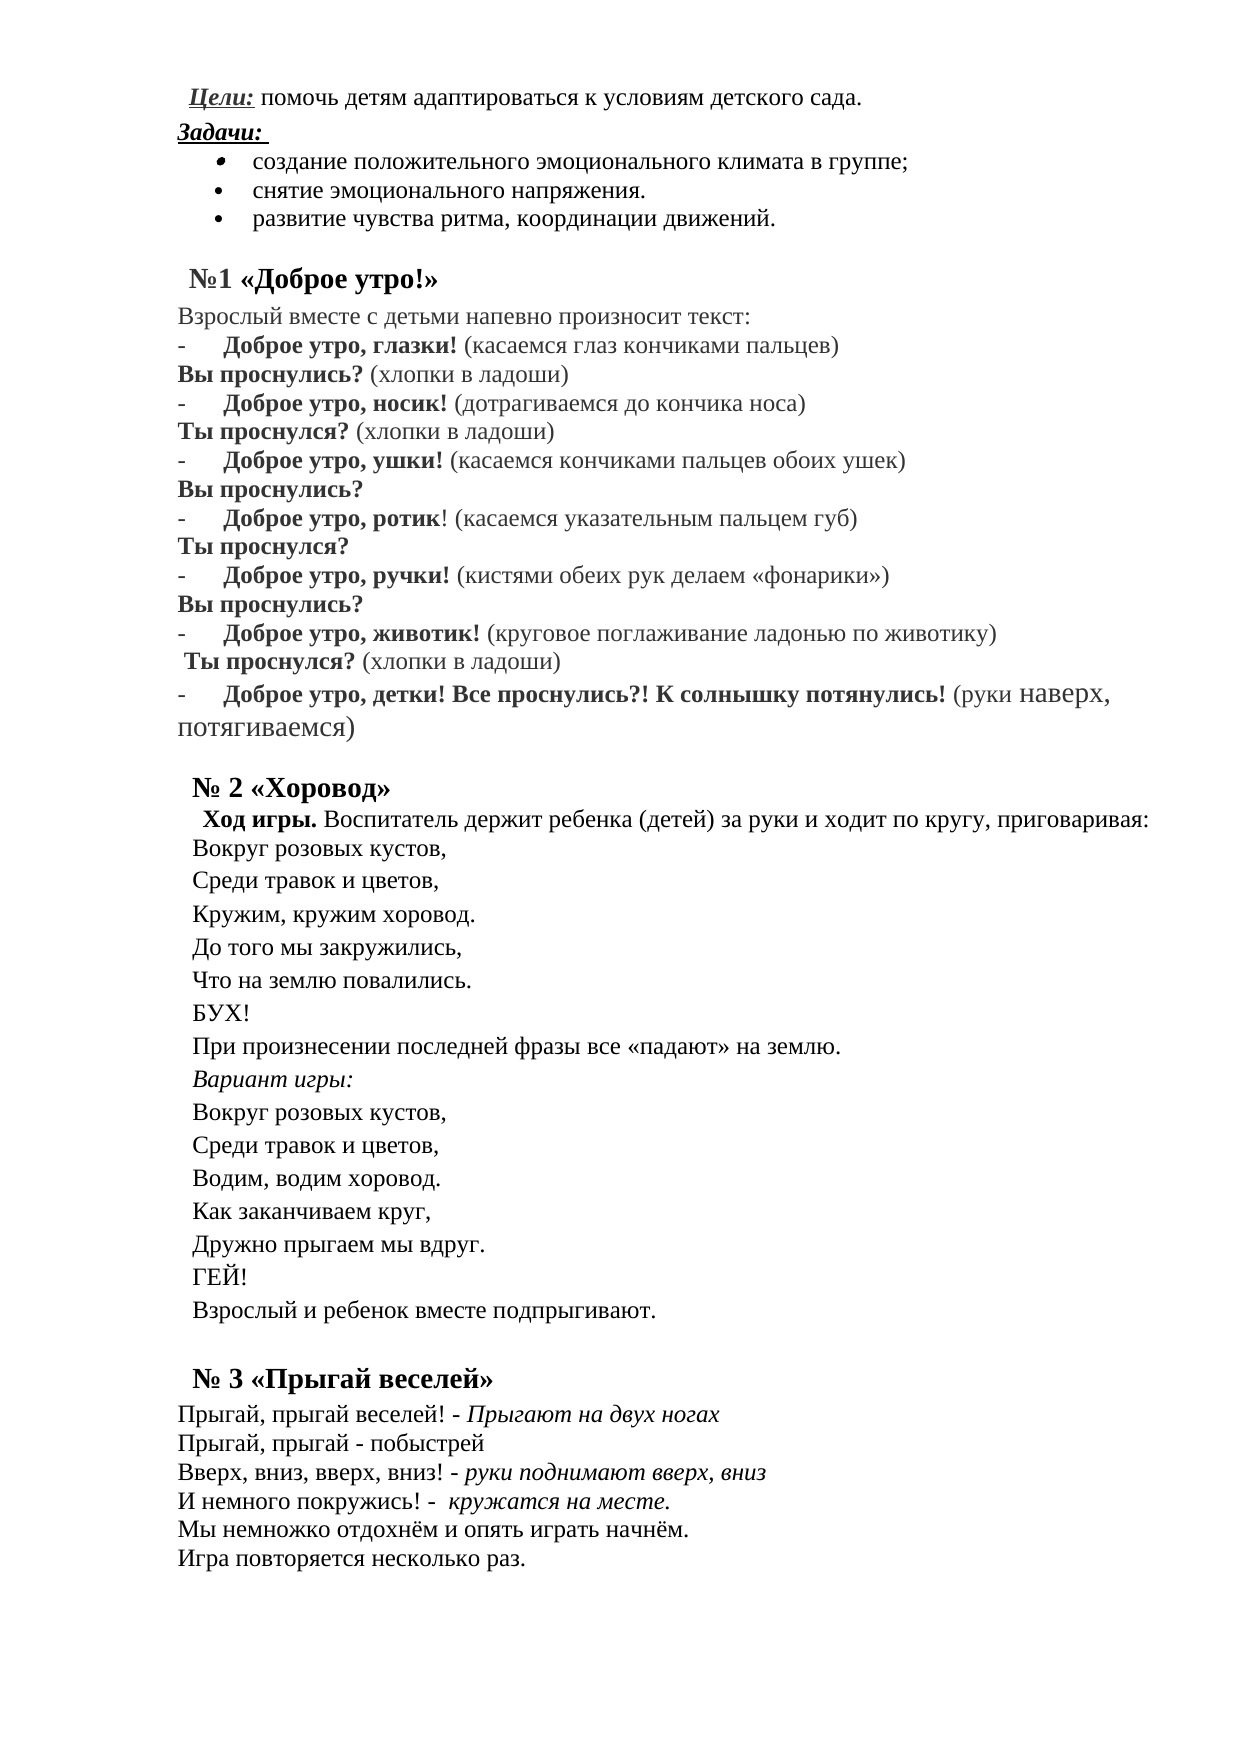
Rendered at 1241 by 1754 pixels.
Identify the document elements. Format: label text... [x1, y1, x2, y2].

text - Доброе утро, ручки! (кистями обеих рук делаем «фонарики») [177, 560, 1152, 589]
text № 3 «Прыгай веселей» [177, 1361, 1152, 1394]
text Водим, водим хоровод. [177, 1163, 1152, 1192]
text Вы проснулись? (хлопки в ладоши) [177, 359, 1152, 388]
text №1 «Доброе утро!» [177, 261, 1152, 295]
text Ты проснулся? (хлопки в ладоши) [177, 646, 1152, 675]
text ГЕЙ! [177, 1262, 1152, 1291]
text Ход игры. Воспитатель держит ребенка (детей) за руки и ходит по кругу, приговаривая: [177, 804, 1152, 833]
text - Доброе утро, глазки! (касаемся глаз кончиками пальцев) [177, 330, 1152, 359]
text Вы проснулись? [177, 589, 1152, 618]
text Как заканчиваем круг, [177, 1196, 1152, 1224]
text Взрослый вместе с детьми напевно произносит текст: [177, 301, 1152, 330]
text Взрослый и ребенок вместе подпрыгивают. [177, 1295, 1152, 1324]
text Вокруг розовых кустов, [177, 1097, 1152, 1126]
text - Доброе утро, ротик! (касаемся указательным пальцем губ) [177, 503, 1152, 531]
text - Доброе утро, ушки! (касаемся кончиками пальцев обоих ушек) [177, 445, 1152, 474]
text № 2 «Хоровод» [177, 770, 1152, 804]
list снятие эмоционального напряжения. [215, 175, 1152, 203]
text - Доброе утро, носик! (дотрагиваемся до кончика носа) [177, 388, 1152, 416]
text Кружим, кружим хоровод. [177, 899, 1152, 927]
text Ты проснулся? (хлопки в ладоши) [177, 416, 1152, 445]
text Задачи: [177, 117, 1152, 146]
text - Доброе утро, детки! Все проснулись?! К солнышку потянулись! (руки наверх, потягиваемся) [177, 675, 1152, 742]
list создание положительного эмоционального климата в группе; [215, 146, 1152, 175]
text До того мы закружились, [177, 932, 1152, 960]
text Дружно прыгаем мы вдруг. [177, 1229, 1152, 1258]
text Цели: помочь детям адаптироваться к условиям детского сада. [177, 82, 1152, 111]
text Игра повторяется несколько раз. [177, 1543, 1152, 1572]
text Вы проснулись? [177, 474, 1152, 503]
text Ты проснулся? [177, 531, 1152, 560]
list развитие чувства ритма, координации движений. [215, 203, 1152, 232]
text При произнесении последней фразы все «падают» на землю. [177, 1031, 1152, 1059]
text Что на землю повалились. [177, 965, 1152, 993]
text - Доброе утро, животик! (круговое поглаживание ладонью по животику) [177, 618, 1152, 646]
text Вариант игры: [177, 1064, 1152, 1092]
text Среди травок и цветов, [177, 1130, 1152, 1158]
text Среди травок и цветов, [177, 866, 1152, 894]
text Прыгай, прыгай веселей! - Прыгают на двух ногах Прыгай, прыгай - побыстрей Вверх, вниз, вверх, вниз! - руки поднимают вверх, вниз И немного покружись! - кружатся на месте. Мы немножко отдохнём и опять играть начнём. [177, 1399, 1152, 1543]
text Вокруг розовых кустов, [177, 833, 1152, 861]
text БУХ! [177, 998, 1152, 1026]
